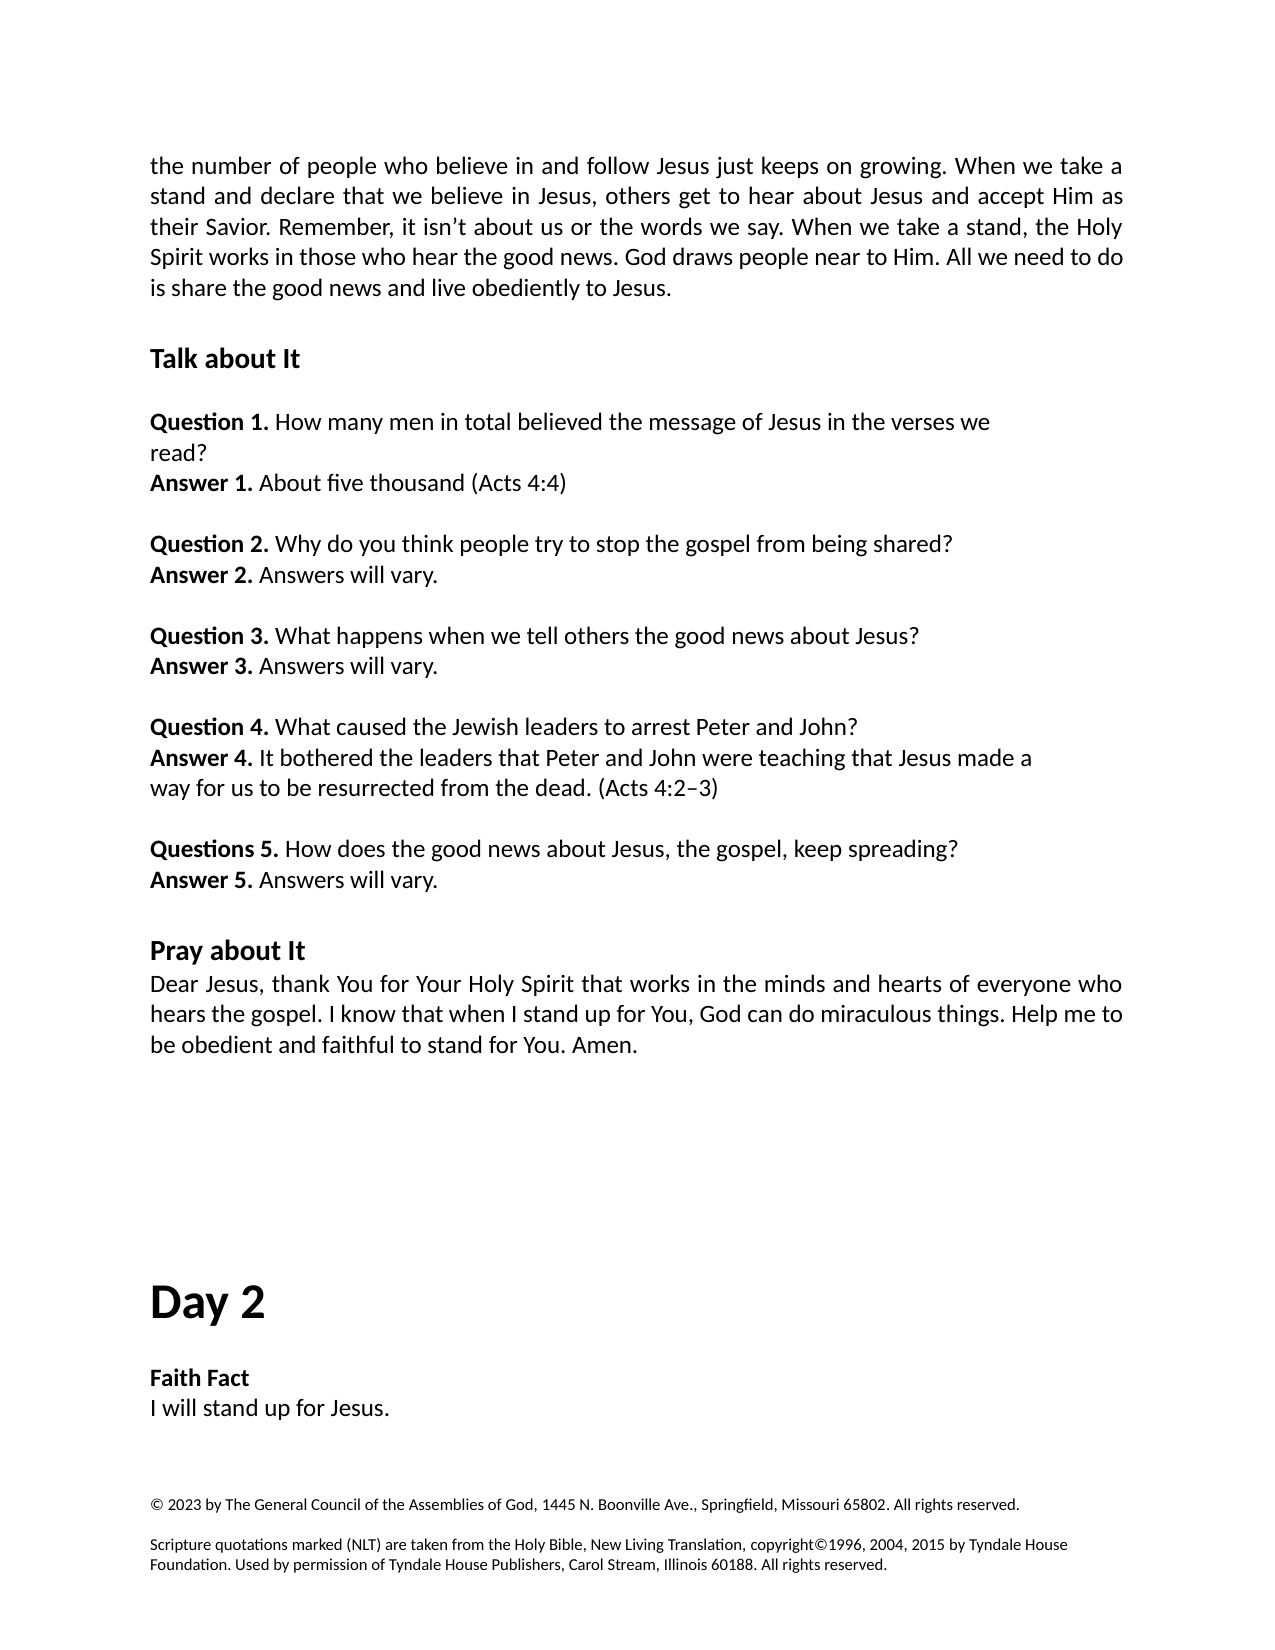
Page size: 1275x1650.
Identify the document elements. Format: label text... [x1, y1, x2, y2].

text Pray about It [150, 932, 1125, 968]
table_cell Question 2. Why do you think people try to stop the gospel from being shared? Answer 2. Answers will vary. [150, 498, 1050, 620]
text Talk about It [150, 340, 1125, 376]
table_cell Question 4. What caused the Jewish leaders to arrest Peter and John? Answer 4. It bothered the leaders that Peter and John were teaching that Jesus made a way for us to be resurrected from the dead. (Acts 4:2–3) [150, 711, 1050, 833]
table_cell Questions 5. How does the good news about Jesus, the gospel, keep spreading? Answer 5. Answers will vary. [150, 834, 1050, 894]
table_header Question 1. How many men in total believed the message of Jesus in the verses we read? Answer 1. About five thousand (Acts 4:4) [150, 376, 1050, 498]
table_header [150, 1331, 1050, 1484]
table_cell Question 3. What happens when we tell others the good news about Jesus? Answer 3. Answers will vary. [150, 620, 1050, 711]
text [150, 150, 1125, 303]
text Day 2 [150, 1270, 1125, 1331]
text Dear Jesus, thank You for Your Holy Spirit that works in the minds and hearts of everyone who hears the gospel. I know that when I stand up for You, God can do miraculous things. Help me to be obedient and faithful to stand for You. Amen. [150, 968, 1125, 1059]
